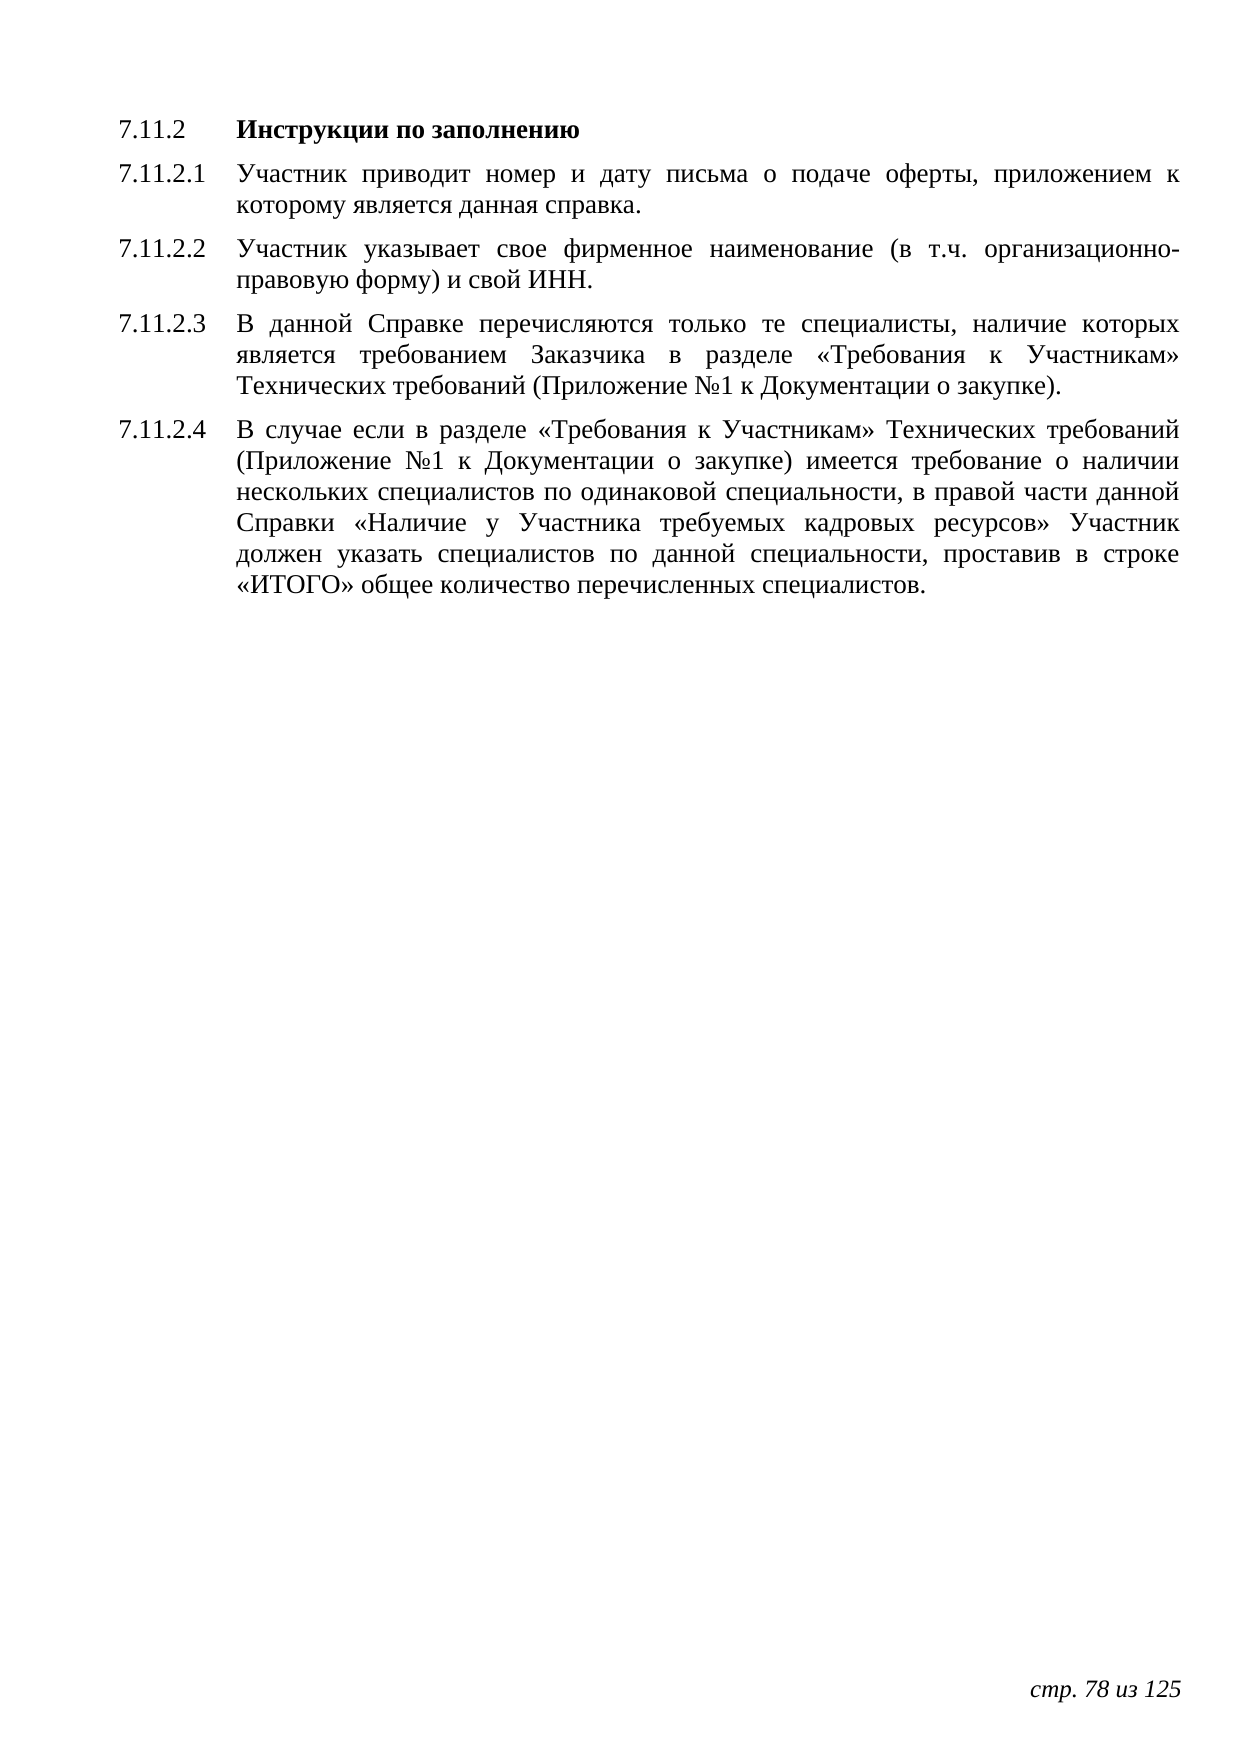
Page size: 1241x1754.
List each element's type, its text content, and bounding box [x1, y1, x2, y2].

text В случае если в разделе «Требования к Участникам» Технических требований (Приложение №1 к Документации о закупке) имеется требование о наличии нескольких специалистов по одинаковой специальности, в правой части данной Справки «Наличие у Участника требуемых кадровых ресурсов» Участник должен указать специалистов по данной специальности, проставив в строке «ИТОГО» общее количество перечисленных специалистов. [118, 413, 1181, 600]
text Участник указывает свое фирменное наименование (в т.ч. организационно-правовую форму) и свой ИНН. [118, 232, 1181, 294]
text В данной Справке перечисляются только те специалисты, наличие которых является требованием Заказчика в разделе «Требования к Участникам» Технических требований (Приложение №1 к Документации о закупке). [118, 307, 1181, 400]
text Участник приводит номер и дату письма о подаче оферты, приложением к которому является данная справка. [118, 157, 1181, 219]
text Инструкции по заполнению [118, 114, 1181, 145]
